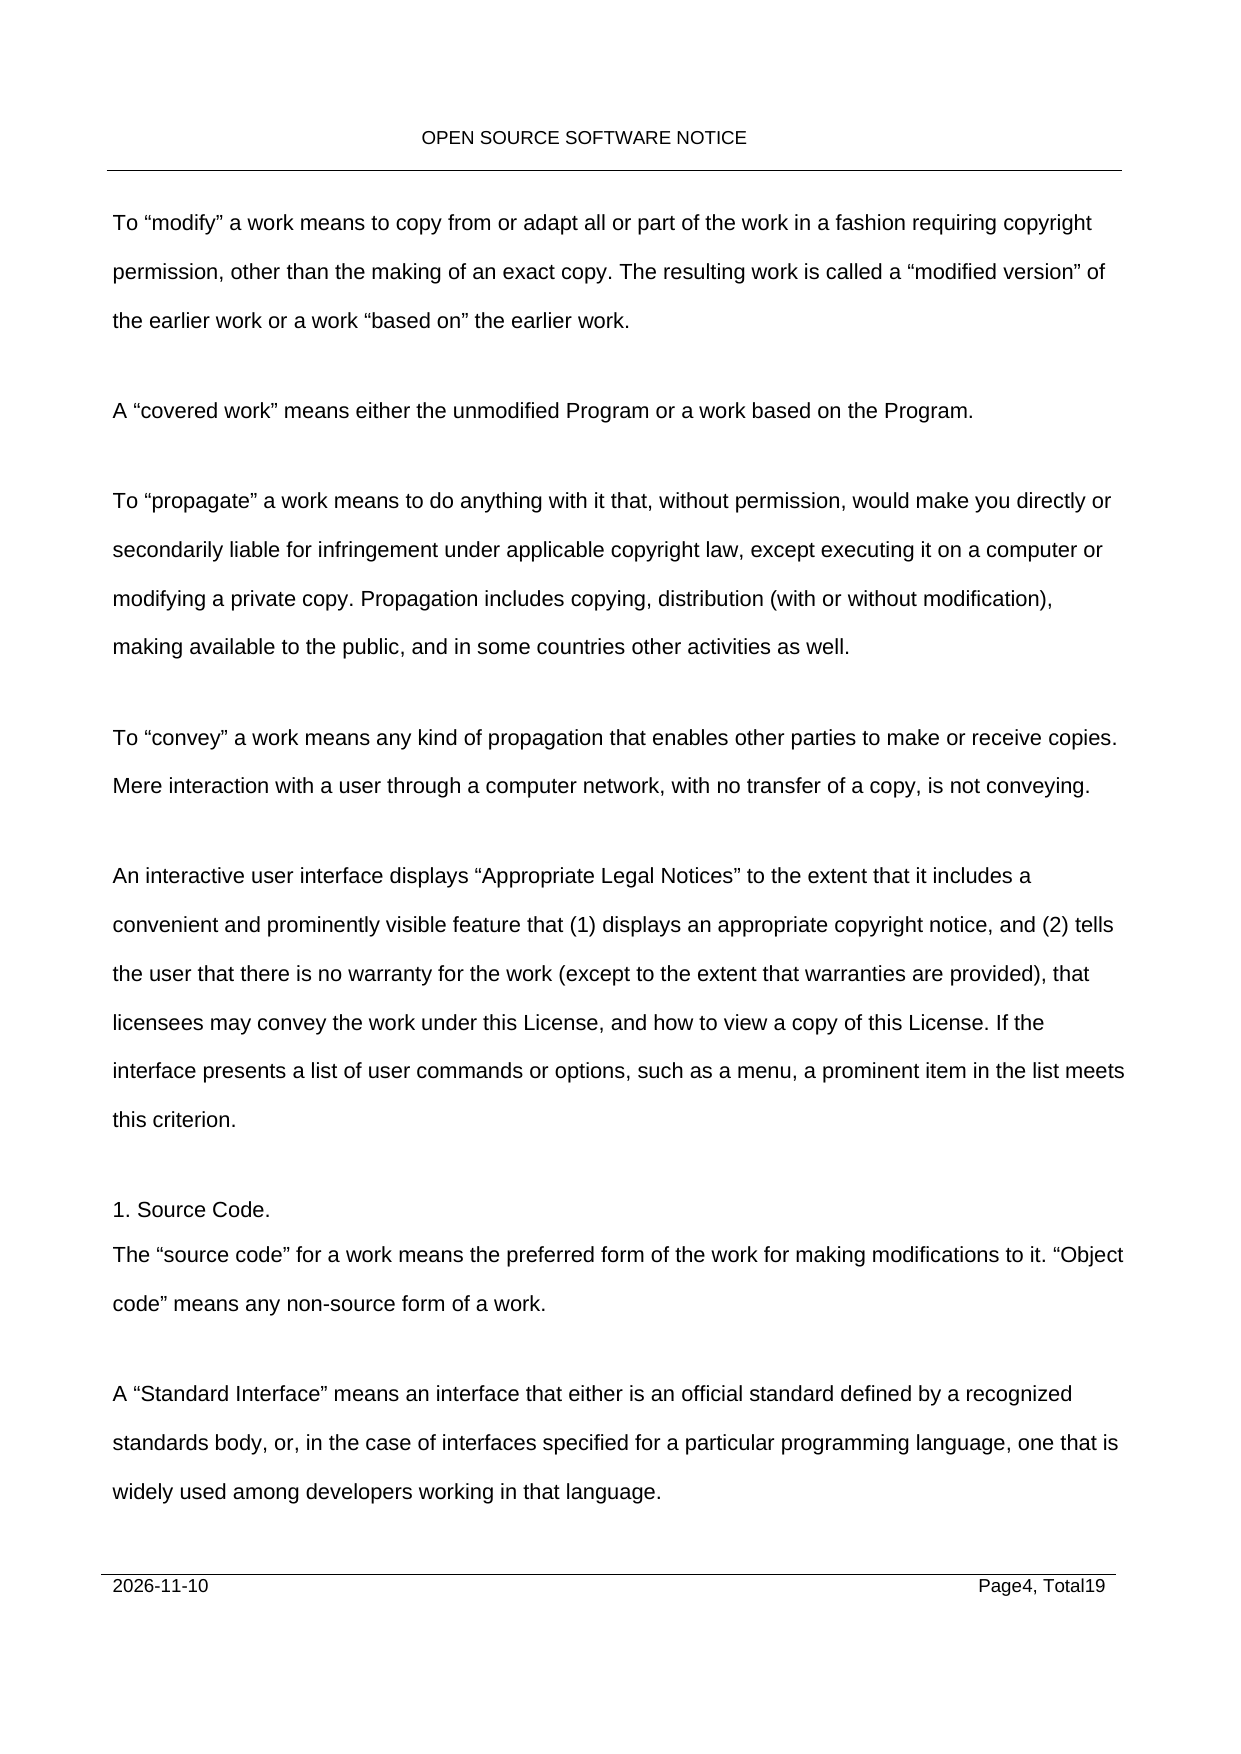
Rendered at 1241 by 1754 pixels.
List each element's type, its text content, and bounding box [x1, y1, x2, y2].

text 1. Source Code. [112, 1194, 1128, 1226]
text A “Standard Interface” means an interface that either is an official standard defined by a recognized standards body, or, in the case of interfaces specified for a particular programming language, one that is widely used among developers working in that language. [112, 1378, 1128, 1508]
text To “propagate” a work means to do anything with it that, without permission, would make you directly or secondarily liable for infringement under applicable copyright law, except executing it on a computer or modifying a private copy. Propagation includes copying, distribution (with or without modification), making available to the public, and in some countries other activities as well. [112, 484, 1128, 663]
text To “convey” a work means any kind of propagation that enables other parties to make or receive copies. Mere interaction with a user through a computer network, with no transfer of a copy, is not conveying. [112, 721, 1128, 802]
text An interactive user interface displays “Appropriate Legal Notices” to the extent that it includes a convenient and prominently visible feature that (1) displays an appropriate copyright notice, and (2) tells the user that there is no warranty for the work (except to the extent that warranties are provided), that licensees may convey the work under this License, and how to view a copy of this License. If the interface presents a list of user commands or options, such as a menu, a prominent item in the list meets this criterion. [112, 860, 1128, 1136]
text To “modify” a work means to copy from or adapt all or part of the work in a fashion requiring copyright permission, other than the making of an exact copy. The resulting work is called a “modified version” of the earlier work or a work “based on” the earlier work. [112, 206, 1128, 336]
text A “covered work” means either the unmodified Program or a work based on the Program. [112, 394, 1128, 427]
text The “source code” for a work means the preferred form of the work for making modifications to it. “Object code” means any non-source form of a work. [112, 1239, 1128, 1320]
